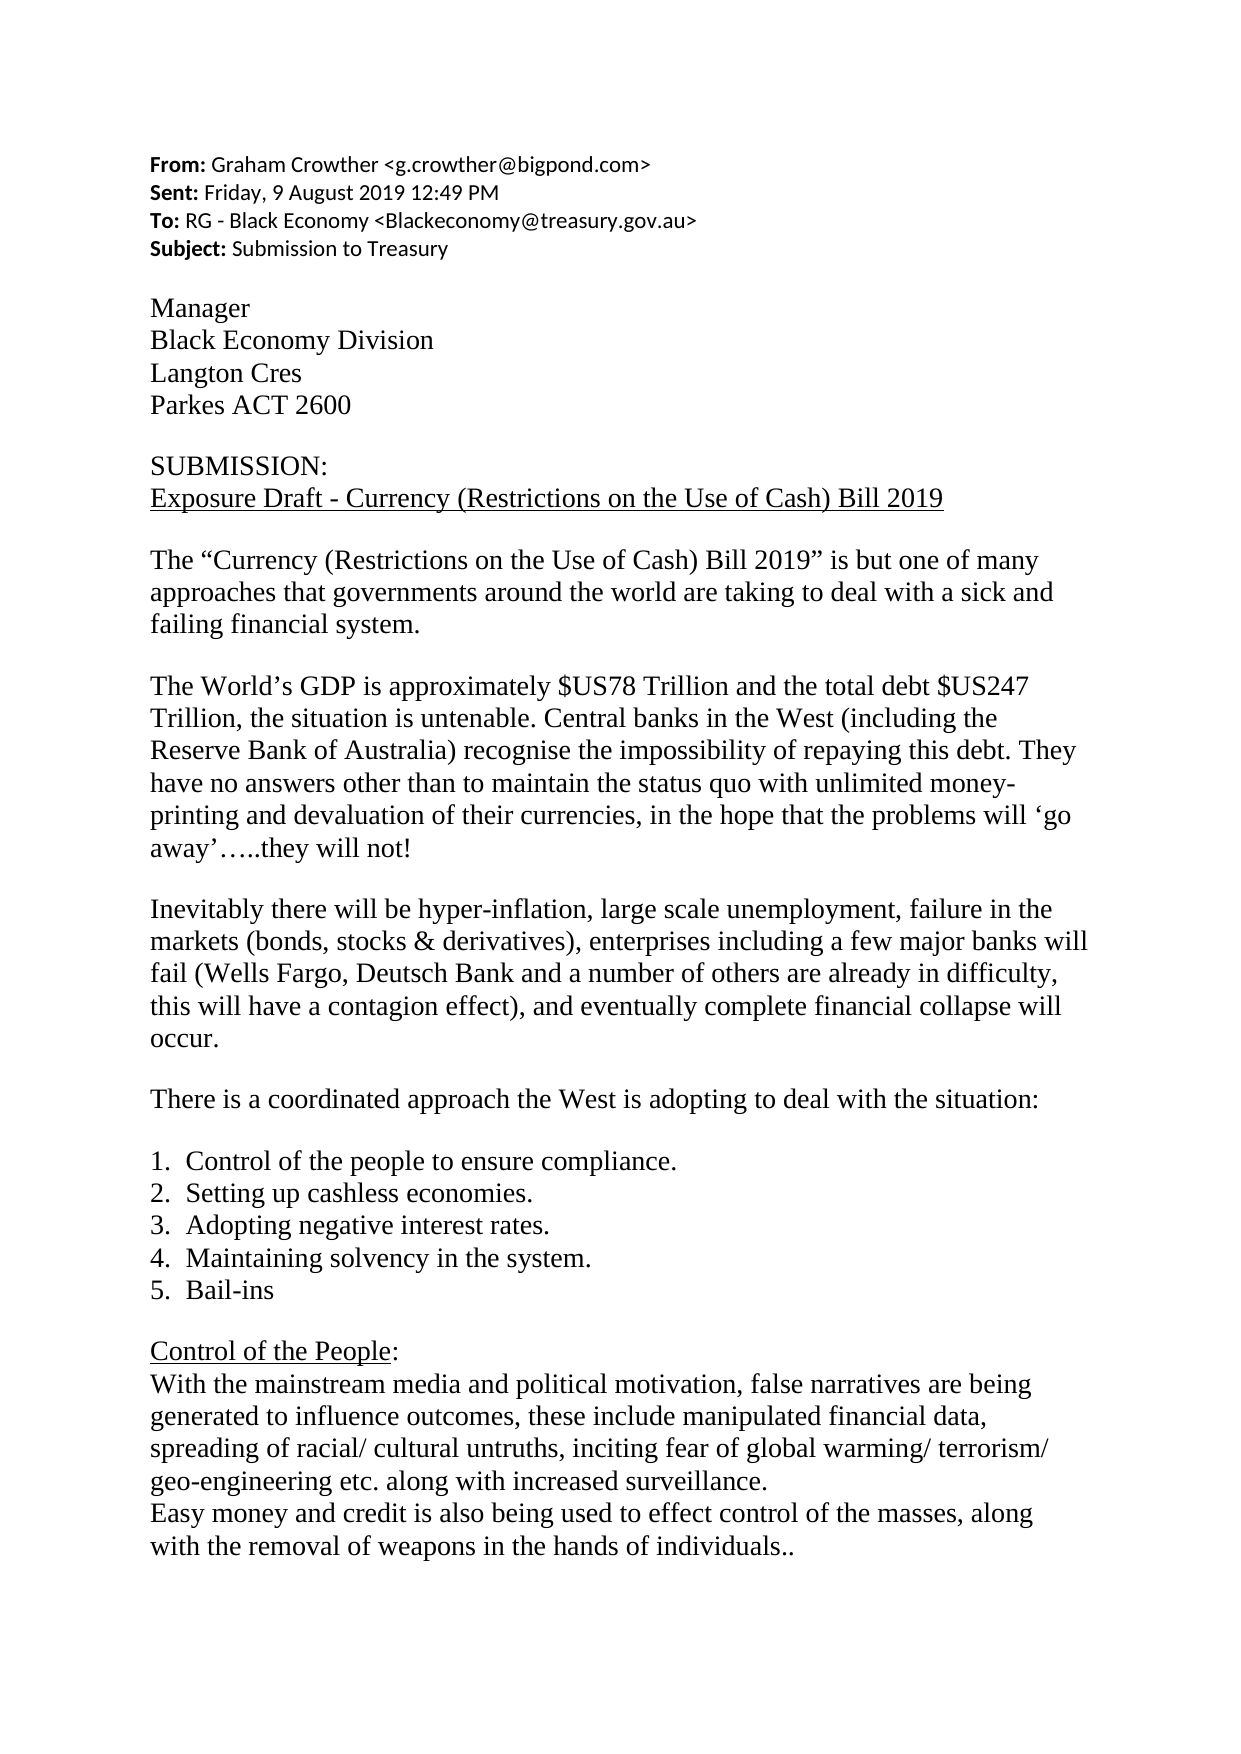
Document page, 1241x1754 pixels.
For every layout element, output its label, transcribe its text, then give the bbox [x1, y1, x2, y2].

text Exposure Draft - Currency (Restrictions on the Use of Cash) Bill 2019 [150, 482, 1090, 514]
text Inevitably there will be hyper-inflation, large scale unemployment, failure in the markets (bonds, stocks & derivatives), enterprises including a few major banks will fail (Wells Fargo, Deutsch Bank and a number of others are already in difficulty, this will have a contagion effect), and eventually complete financial collapse will occur. [150, 892, 1090, 1054]
text The World’s GDP is approximately $US78 Trillion and the total debt $US247 Trillion, the situation is untenable. Central banks in the West (including the Reserve Bank of Australia) recognise the impossibility of repaying this debt. They have no answers other than to maintain the status quo with unlimited money-printing and devaluation of their currencies, in the hope that the problems will ‘go away’…..they will not! [150, 669, 1090, 863]
text 5. Bail-ins [150, 1273, 1090, 1306]
text With the mainstream media and political motivation, false narratives are being generated to influence outcomes, these include manipulated financial data, spreading of racial/ cultural untruths, inciting fear of global warming/ terrorism/ geo-engineering etc. along with increased surveillance. [150, 1367, 1090, 1496]
text The “Currency (Restrictions on the Use of Cash) Bill 2019” is but one of many approaches that governments around the world are taking to deal with a sick and failing financial system. [150, 543, 1090, 640]
text Control of the People: [150, 1334, 1090, 1367]
text 3. Adopting negative interest rates. [150, 1208, 1090, 1241]
text From: Graham Crowther <g.crowther@bigpond.com> Sent: Friday, 9 August 2019 12:49 PM To: RG - Black Economy <Blackeconomy@treasury.gov.au> Subject: Submission to Treasury [150, 150, 1090, 262]
text 4. Maintaining solvency in the system. [150, 1241, 1090, 1273]
text 1. Control of the people to ensure compliance. [150, 1144, 1090, 1176]
text There is a coordinated approach the West is adopting to deal with the situation: [150, 1082, 1090, 1115]
text Manager [150, 291, 1090, 323]
text Parkes ACT 2600 [150, 388, 1090, 420]
text 2. Setting up cashless economies. [150, 1176, 1090, 1208]
text Langton Cres [150, 356, 1090, 388]
text Easy money and credit is also being used to effect control of the masses, along with the removal of weapons in the hands of individuals.. [150, 1496, 1090, 1561]
text Black Economy Division [150, 323, 1090, 356]
text SUBMISSION: [150, 449, 1090, 482]
